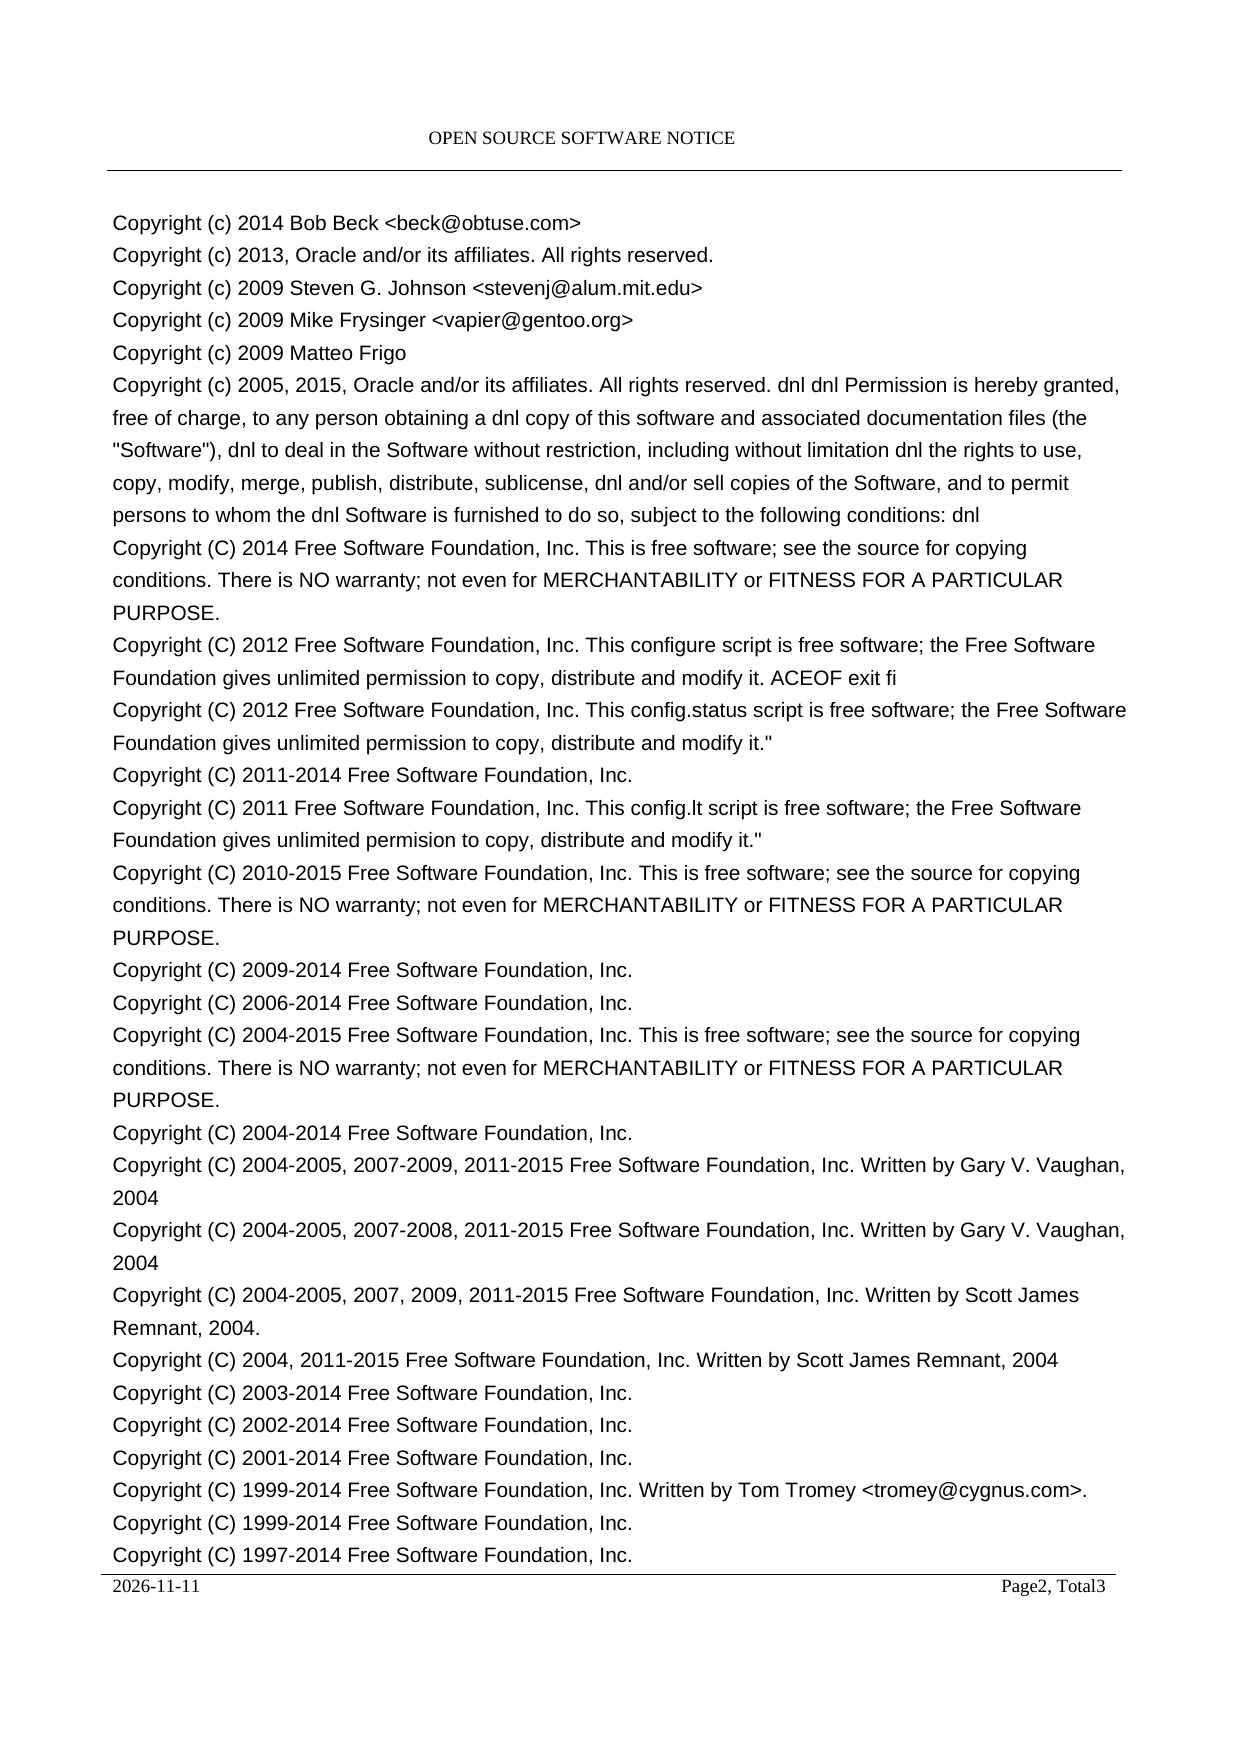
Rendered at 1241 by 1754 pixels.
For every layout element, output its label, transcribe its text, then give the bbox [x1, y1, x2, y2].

text Copyright (C) 2004, 2011-2015 Free Software Foundation, Inc. Written by Scott James Remnant, 2004 [112, 1344, 1128, 1376]
text Copyright (c) 2005, 2015, Oracle and/or its affiliates. All rights reserved. dnl dnl Permission is hereby granted, free of charge, to any person obtaining a dnl copy of this software and associated documentation files (the "Software"), dnl to deal in the Software without restriction, including without limitation dnl the rights to use, copy, modify, merge, publish, distribute, sublicense, dnl and/or sell copies of the Software, and to permit persons to whom the dnl Software is furnished to do so, subject to the following conditions: dnl [112, 369, 1128, 531]
text Copyright (C) 2004-2014 Free Software Foundation, Inc. [112, 1116, 1128, 1149]
text Copyright (C) 2004-2005, 2007-2009, 2011-2015 Free Software Foundation, Inc. Written by Gary V. Vaughan, 2004 [112, 1149, 1128, 1214]
text Copyright (C) 2011 Free Software Foundation, Inc. This config.lt script is free software; the Free Software Foundation gives unlimited permision to copy, distribute and modify it." [112, 791, 1128, 856]
text Copyright (C) 2004-2005, 2007, 2009, 2011-2015 Free Software Foundation, Inc. Written by Scott James Remnant, 2004. [112, 1279, 1128, 1344]
text Copyright (C) 2002-2014 Free Software Foundation, Inc. [112, 1409, 1128, 1441]
text Copyright (c) 2009 Matteo Frigo [112, 336, 1128, 369]
text Copyright (C) 2009-2014 Free Software Foundation, Inc. [112, 954, 1128, 986]
text Copyright (C) 2012 Free Software Foundation, Inc. This configure script is free software; the Free Software Foundation gives unlimited permission to copy, distribute and modify it. ACEOF exit fi [112, 629, 1128, 694]
text Copyright (C) 2011-2014 Free Software Foundation, Inc. [112, 759, 1128, 791]
text Copyright (C) 2003-2014 Free Software Foundation, Inc. [112, 1376, 1128, 1409]
text Copyright (C) 2001-2014 Free Software Foundation, Inc. [112, 1441, 1128, 1474]
text Copyright (c) 2009 Steven G. Johnson <stevenj@alum.mit.edu> [112, 271, 1128, 304]
text Copyright (C) 1999-2014 Free Software Foundation, Inc. [112, 1506, 1128, 1539]
text Copyright (C) 2004-2015 Free Software Foundation, Inc. This is free software; see the source for copying conditions. There is NO warranty; not even for MERCHANTABILITY or FITNESS FOR A PARTICULAR PURPOSE. [112, 1019, 1128, 1116]
text Copyright (C) 1997-2014 Free Software Foundation, Inc. [112, 1539, 1128, 1571]
text Copyright (c) 2014 Bob Beck <beck@obtuse.com> [112, 206, 1128, 239]
text Copyright (C) 2006-2014 Free Software Foundation, Inc. [112, 986, 1128, 1019]
text Copyright (C) 2014 Free Software Foundation, Inc. This is free software; see the source for copying conditions. There is NO warranty; not even for MERCHANTABILITY or FITNESS FOR A PARTICULAR PURPOSE. [112, 531, 1128, 629]
text Copyright (c) 2013, Oracle and/or its affiliates. All rights reserved. [112, 239, 1128, 271]
text Copyright (C) 2012 Free Software Foundation, Inc. This config.status script is free software; the Free Software Foundation gives unlimited permission to copy, distribute and modify it." [112, 694, 1128, 759]
text Copyright (C) 2004-2005, 2007-2008, 2011-2015 Free Software Foundation, Inc. Written by Gary V. Vaughan, 2004 [112, 1214, 1128, 1279]
text Copyright (C) 2010-2015 Free Software Foundation, Inc. This is free software; see the source for copying conditions. There is NO warranty; not even for MERCHANTABILITY or FITNESS FOR A PARTICULAR PURPOSE. [112, 856, 1128, 954]
text Copyright (c) 2009 Mike Frysinger <vapier@gentoo.org> [112, 304, 1128, 336]
text Copyright (C) 1999-2014 Free Software Foundation, Inc. Written by Tom Tromey <tromey@cygnus.com>. [112, 1474, 1128, 1506]
